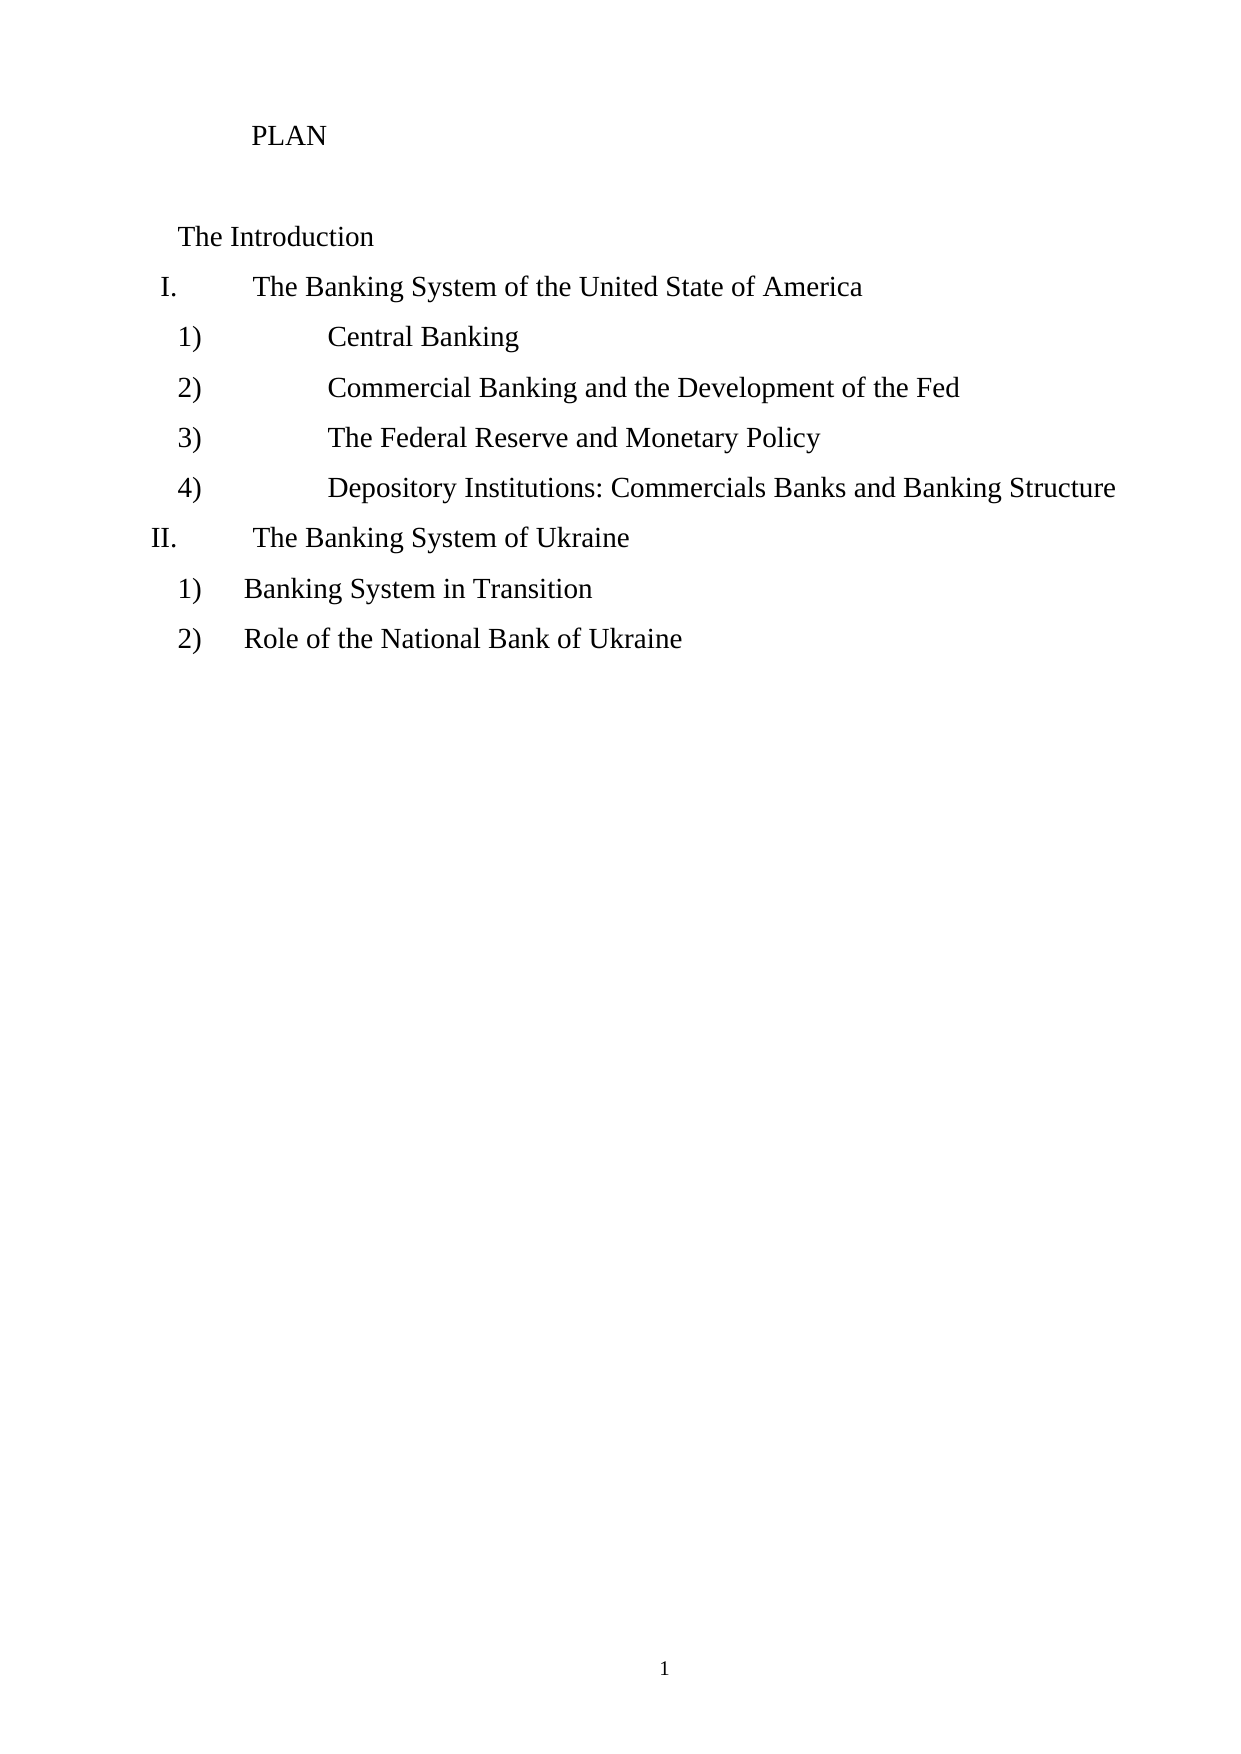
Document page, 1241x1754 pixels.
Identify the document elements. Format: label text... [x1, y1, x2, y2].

title The Federal Reserve and Monetary Policy [177, 420, 1152, 453]
title Role of the National Bank of Ukraine [177, 621, 1152, 655]
title Depository Institutions: Commercials Banks and Banking Structure [177, 470, 1152, 504]
title Central Banking [177, 319, 1152, 353]
title Banking System in Transition [177, 571, 1152, 604]
title Commercial Banking and the Development of the Fed [177, 370, 1152, 403]
title The Introduction [177, 219, 1152, 252]
title PLAN [177, 118, 1152, 152]
title The Banking System of Ukraine [177, 521, 1152, 554]
title The Banking System of the United State of America [177, 269, 1152, 303]
